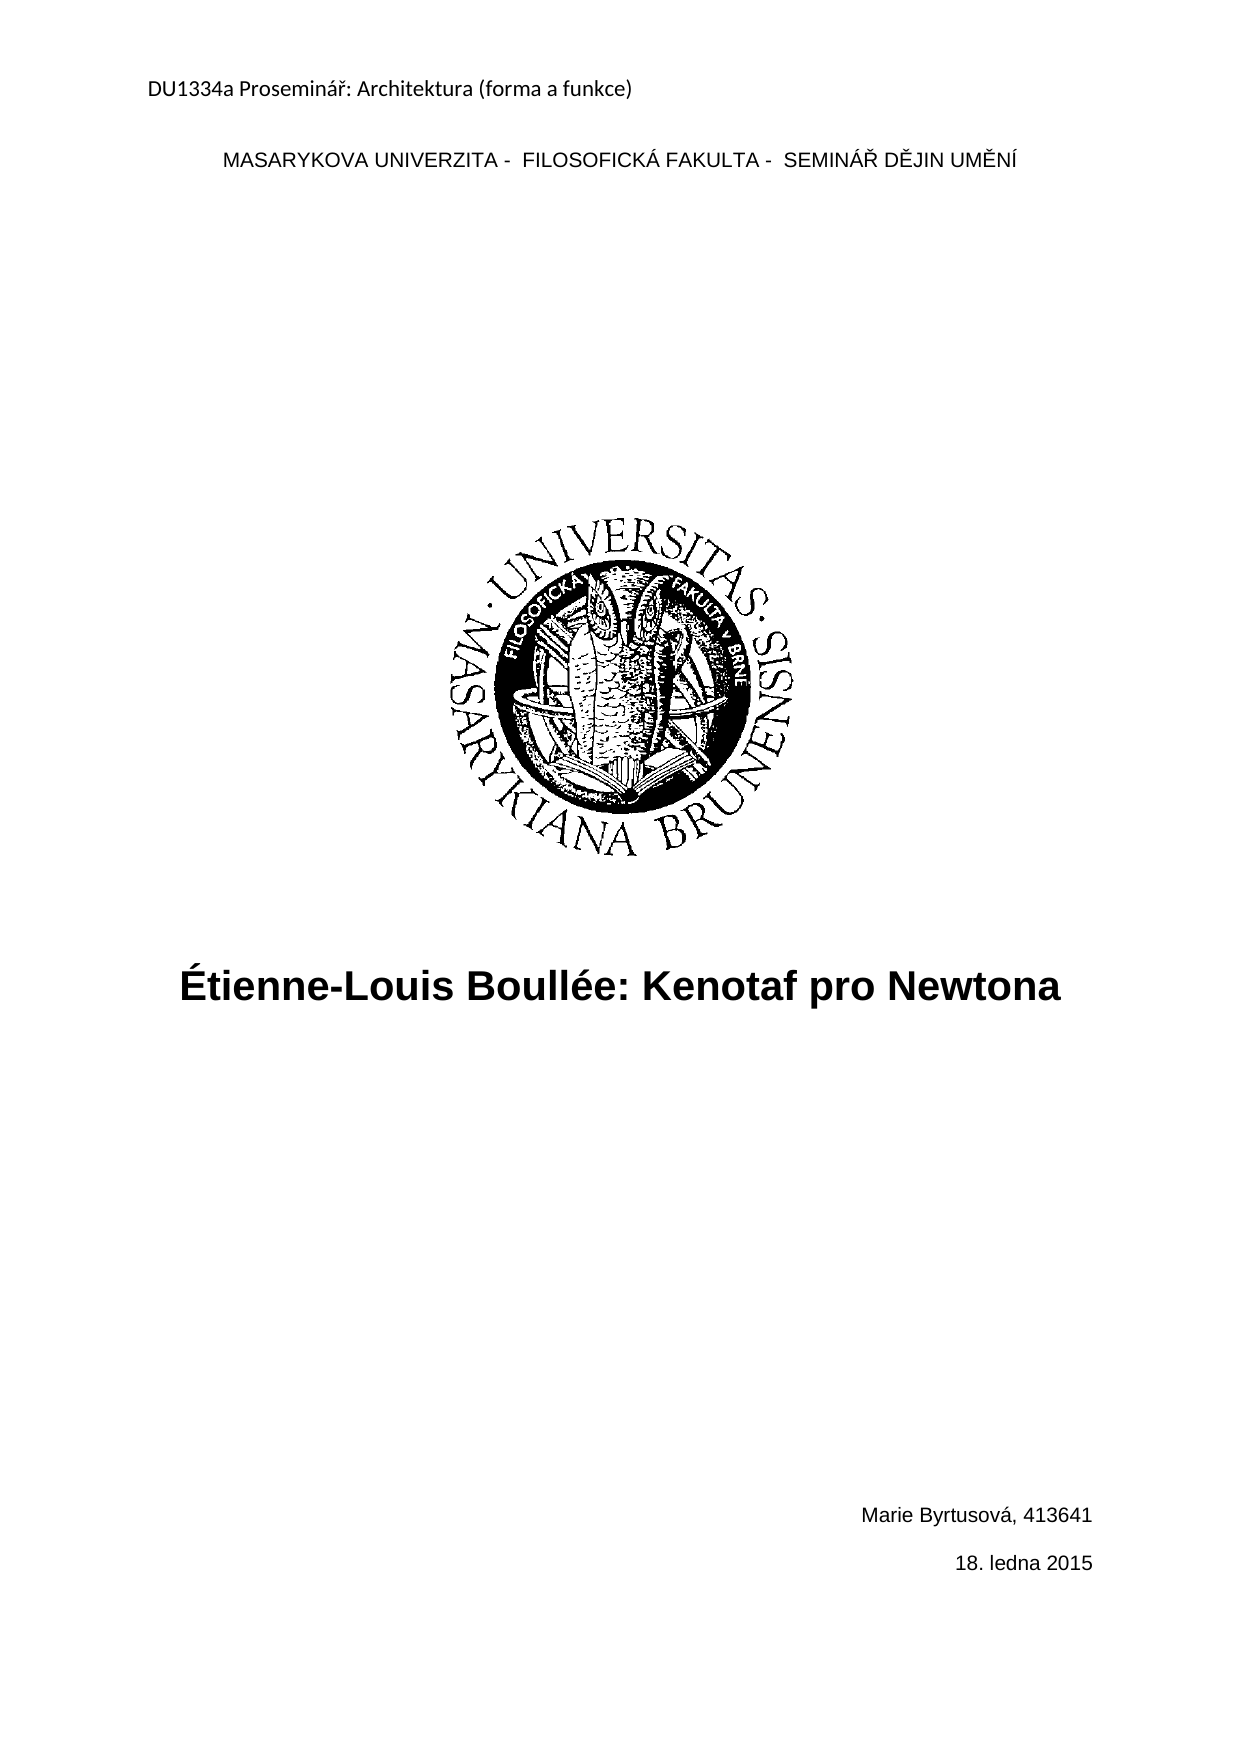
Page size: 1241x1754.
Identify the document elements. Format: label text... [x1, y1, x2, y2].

picture [429, 502, 811, 886]
text Marie Byrtusová, 413641 [148, 1503, 1093, 1527]
text Étienne-Louis Boullée: Kenotaf pro Newtona [148, 962, 1093, 1009]
text Masarykova univerzita - filosofická fakulta - seminÁř dějin umění [148, 148, 1093, 172]
text 18. ledna 2015 [148, 1551, 1093, 1575]
